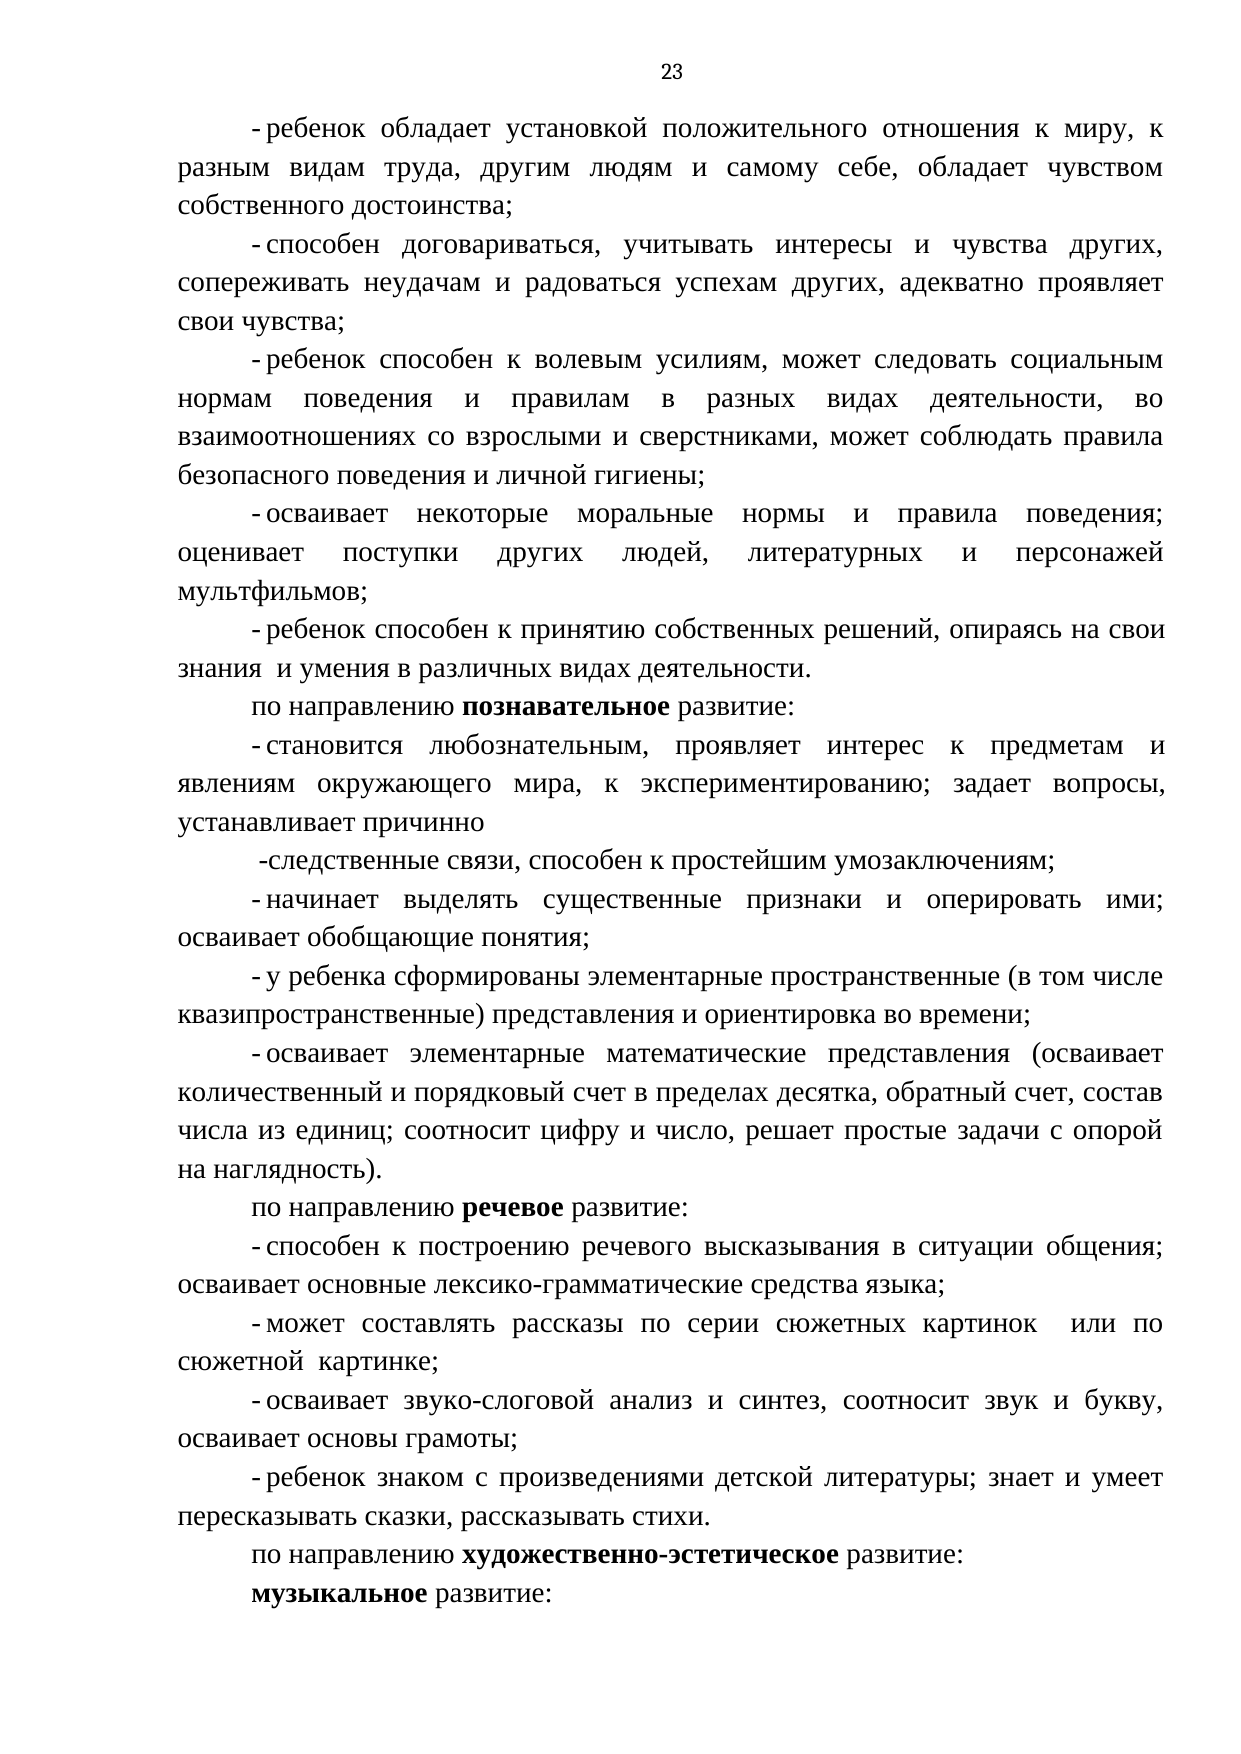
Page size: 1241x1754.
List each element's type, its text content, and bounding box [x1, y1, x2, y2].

list осваивает звуко-слоговой анализ и синтез, соотносит звук и букву, осваивает основы грамоты; [177, 1382, 1164, 1454]
text по направлению речевое развитие: [177, 1189, 1166, 1223]
list -следственные связи, способен к простейшим умозаключениям; [177, 842, 1166, 876]
list ребенок знаком с произведениями детской литературы; знает и умеет пересказывать сказки, рассказывать стихи. [177, 1459, 1164, 1531]
list становится любознательным, проявляет интерес к предметам и явлениям окружающего мира, к экспериментированию; задает вопросы, устанавливает причинно [177, 727, 1166, 837]
list осваивает некоторые моральные нормы и правила поведения; оценивает поступки других людей, литературных и персонажей мультфильмов; [177, 496, 1164, 606]
list может составлять рассказы по серии сюжетных картинок или по сюжетной картинке; [177, 1305, 1164, 1377]
list начинает выделять существенные признаки и оперировать ими; осваивает обобщающие понятия; [177, 881, 1164, 953]
list по направлению художественно-эстетическое развитие: [177, 1536, 1166, 1570]
list способен договариваться, учитывать интересы и чувства других, сопереживать неудачам и радоваться успехам других, адекватно проявляет свои чувства; [177, 226, 1164, 336]
list способен к построению речевого высказывания в ситуации общения; осваивает основные лексико-грамматические средства языка; [177, 1228, 1164, 1300]
text по направлению познавательное развитие: [177, 688, 1166, 722]
list у ребенка сформированы элементарные пространственные (в том числе квазипространственные) представления и ориентировка во времени; [177, 958, 1164, 1030]
list ребенок способен к принятию собственных решений, опираясь на свои знания и умения в различных видах деятельности. [177, 611, 1166, 683]
list ребенок способен к волевым усилиям, может следовать социальным нормам поведения и правилам в разных видах деятельности, во взаимоотношениях со взрослыми и сверстниками, может соблюдать правила безопасного поведения и личной гигиены; [177, 341, 1164, 491]
list осваивает элементарные математические представления (осваивает количественный и порядковый счет в пределах десятка, обратный счет, состав числа из единиц; соотносит цифру и число, решает простые задачи с опорой на наглядность). [177, 1035, 1164, 1184]
list ребенок обладает установкой положительного отношения к миру, к разным видам труда, другим людям и самому себе, обладает чувством собственного достоинства; [177, 110, 1164, 221]
text музыкальное развитие: [177, 1575, 1166, 1608]
